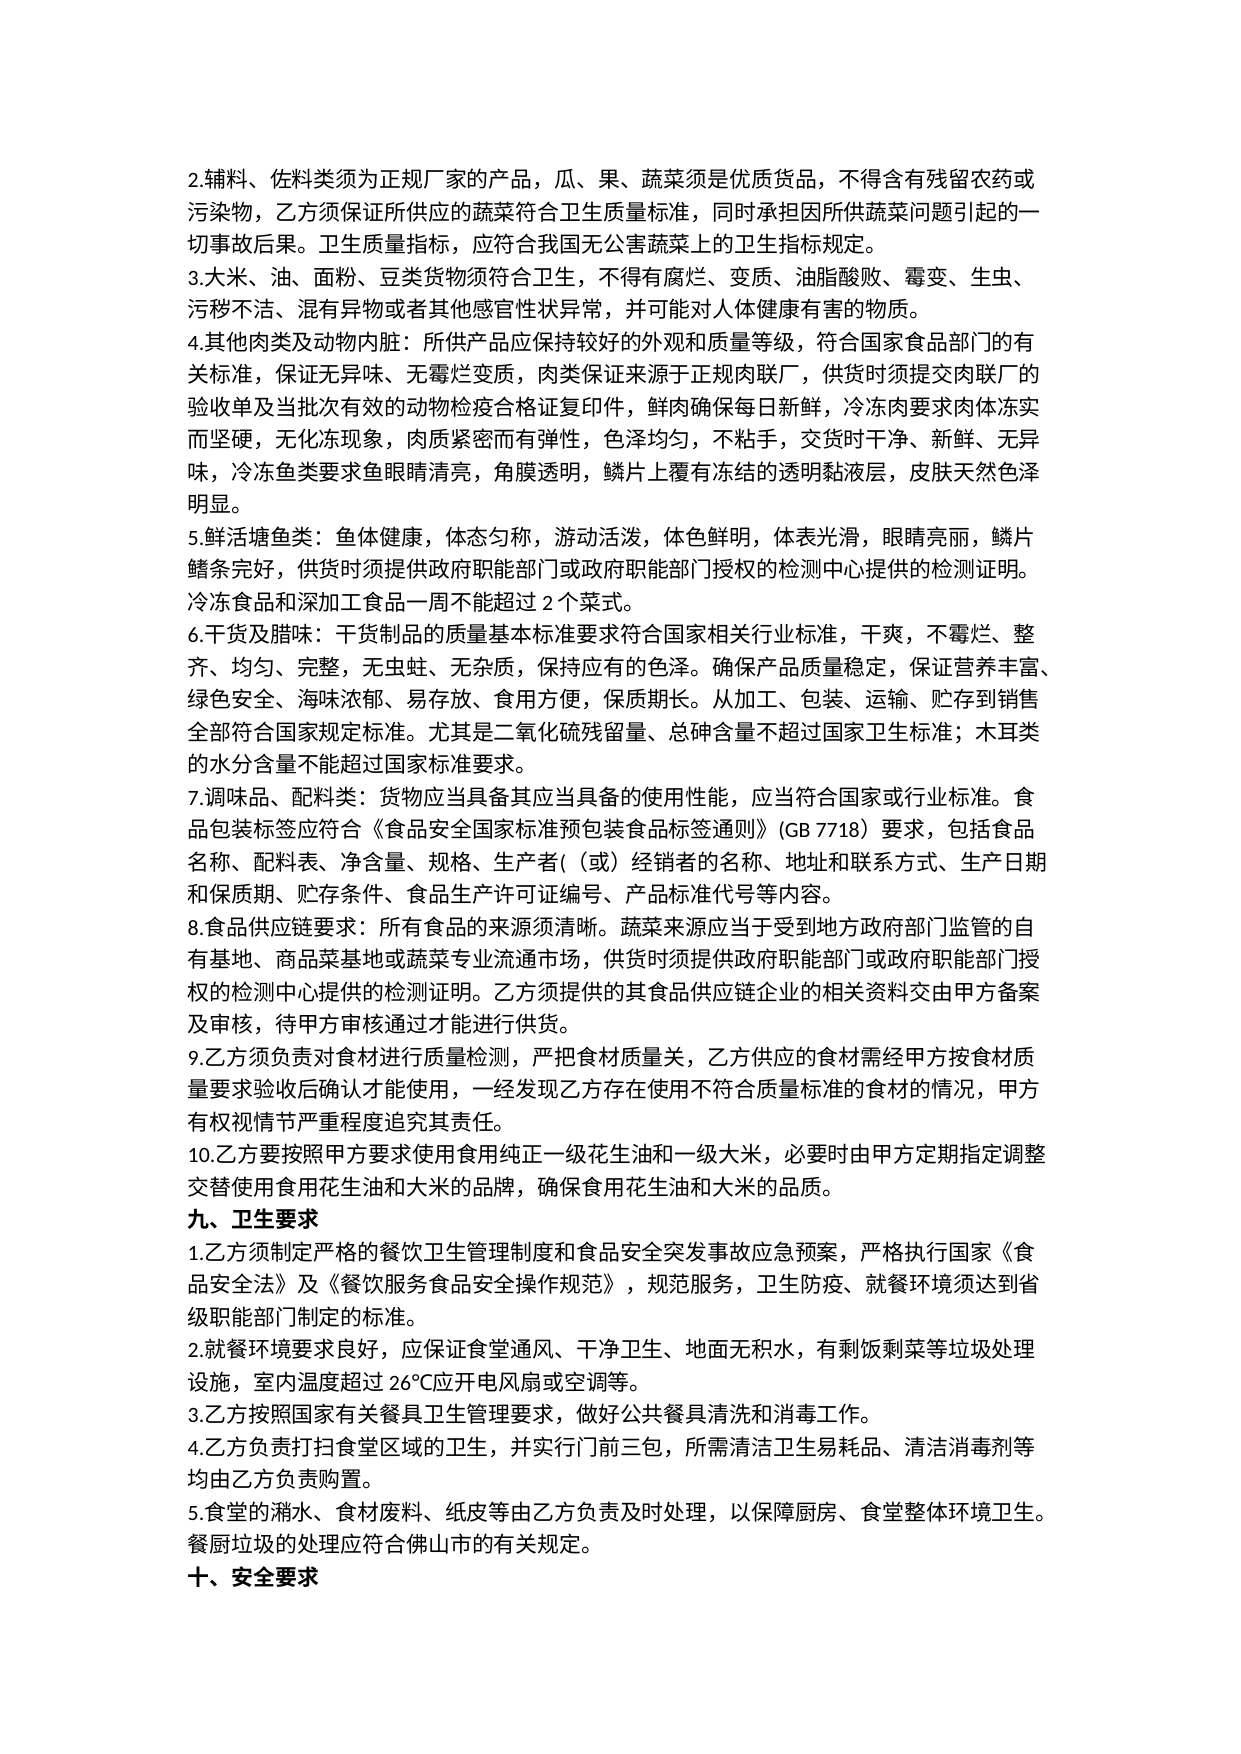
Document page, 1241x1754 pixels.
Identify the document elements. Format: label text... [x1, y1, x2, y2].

text 4.其他肉类及动物内脏：所供产品应保持较好的外观和质量等级，符合国家食品部门的有关标准，保证无异味、无霉烂变质，肉类保证来源于正规肉联厂，供货时须提交肉联厂的验收单及当批次有效的动物检疫合格证复印件，鲜肉确保每日新鲜，冷冻肉要求肉体冻实而坚硬，无化冻现象，肉质紧密而有弹性，色泽均匀，不粘手，交货时干净、新鲜、无异味，冷冻鱼类要求鱼眼睛清亮，角膜透明，鳞片上覆有冻结的透明黏液层，皮肤天然色泽明显。 [187, 324, 1053, 519]
text 3.乙方按照国家有关餐具卫生管理要求，做好公共餐具清洗和消毒工作。 [187, 1397, 1053, 1429]
text 5.鲜活塘鱼类：鱼体健康，体态匀称，游动活泼，体色鲜明，体表光滑，眼睛亮丽，鳞片鳍条完好，供货时须提供政府职能部门或政府职能部门授权的检测中心提供的检测证明。冷冻食品和深加工食品一周不能超过2个菜式。 [187, 519, 1053, 617]
text 3.大米、油、面粉、豆类货物须符合卫生，不得有腐烂、变质、油脂酸败、霉变、生虫、污秽不洁、混有异物或者其他感官性状异常，并可能对人体健康有害的物质。 [187, 259, 1053, 324]
text 1.乙方须制定严格的餐饮卫生管理制度和食品安全突发事故应急预案，严格执行国家《食品安全法》及《餐饮服务食品安全操作规范》，规范服务，卫生防疫、就餐环境须达到省级职能部门制定的标准。 [187, 1234, 1053, 1332]
text 十、安全要求 [187, 1559, 1053, 1592]
text 九、卫生要求 [187, 1202, 1053, 1234]
text 4.乙方负责打扫食堂区域的卫生，并实行门前三包，所需清洁卫生易耗品、清洁消毒剂等均由乙方负责购置。 [187, 1429, 1053, 1494]
text 6.干货及腊味：干货制品的质量基本标准要求符合国家相关行业标准，干爽，不霉烂、整齐、均匀、完整，无虫蛀、无杂质，保持应有的色泽。确保产品质量稳定，保证营养丰富、绿色安全、海味浓郁、易存放、食用方便，保质期长。从加工、包装、运输、贮存到销售全部符合国家规定标准。尤其是二氧化硫残留量、总砷含量不超过国家卫生标准；木耳类的水分含量不能超过国家标准要求。 [187, 617, 1053, 779]
text 7.调味品、配料类：货物应当具备其应当具备的使用性能，应当符合国家或行业标准。食品包装标签应符合《食品安全国家标准预包装食品标签通则》(GB 7718）要求，包括食品名称、配料表、净含量、规格、生产者(（或）经销者的名称、地址和联系方式、生产日期和保质期、贮存条件、食品生产许可证编号、产品标准代号等内容。 [187, 779, 1053, 909]
text 9.乙方须负责对食材进行质量检测，严把食材质量关，乙方供应的食材需经甲方按食材质量要求验收后确认才能使用，一经发现乙方存在使用不符合质量标准的食材的情况，甲方有权视情节严重程度追究其责任。 [187, 1039, 1053, 1137]
text 2.就餐环境要求良好，应保证食堂通风、干净卫生、地面无积水，有剩饭剩菜等垃圾处理设施，室内温度超过26℃应开电风扇或空调等。 [187, 1332, 1053, 1397]
text 2.辅料、佐料类须为正规厂家的产品，瓜、果、蔬菜须是优质货品，不得含有残留农药或污染物，乙方须保证所供应的蔬菜符合卫生质量标准，同时承担因所供蔬菜问题引起的一切事故后果。卫生质量指标，应符合我国无公害蔬菜上的卫生指标规定。 [187, 162, 1053, 259]
text 10.乙方要按照甲方要求使用食用纯正一级花生油和一级大米，必要时由甲方定期指定调整交替使用食用花生油和大米的品牌，确保食用花生油和大米的品质。 [187, 1137, 1053, 1202]
text 5.食堂的潲水、食材废料、纸皮等由乙方负责及时处理，以保障厨房、食堂整体环境卫生。餐厨垃圾的处理应符合佛山市的有关规定。 [187, 1494, 1053, 1559]
text 8.食品供应链要求：所有食品的来源须清晰。蔬菜来源应当于受到地方政府部门监管的自有基地、商品菜基地或蔬菜专业流通市场，供货时须提供政府职能部门或政府职能部门授权的检测中心提供的检测证明。乙方须提供的其食品供应链企业的相关资料交由甲方备案及审核，待甲方审核通过才能进行供货。 [187, 909, 1053, 1039]
